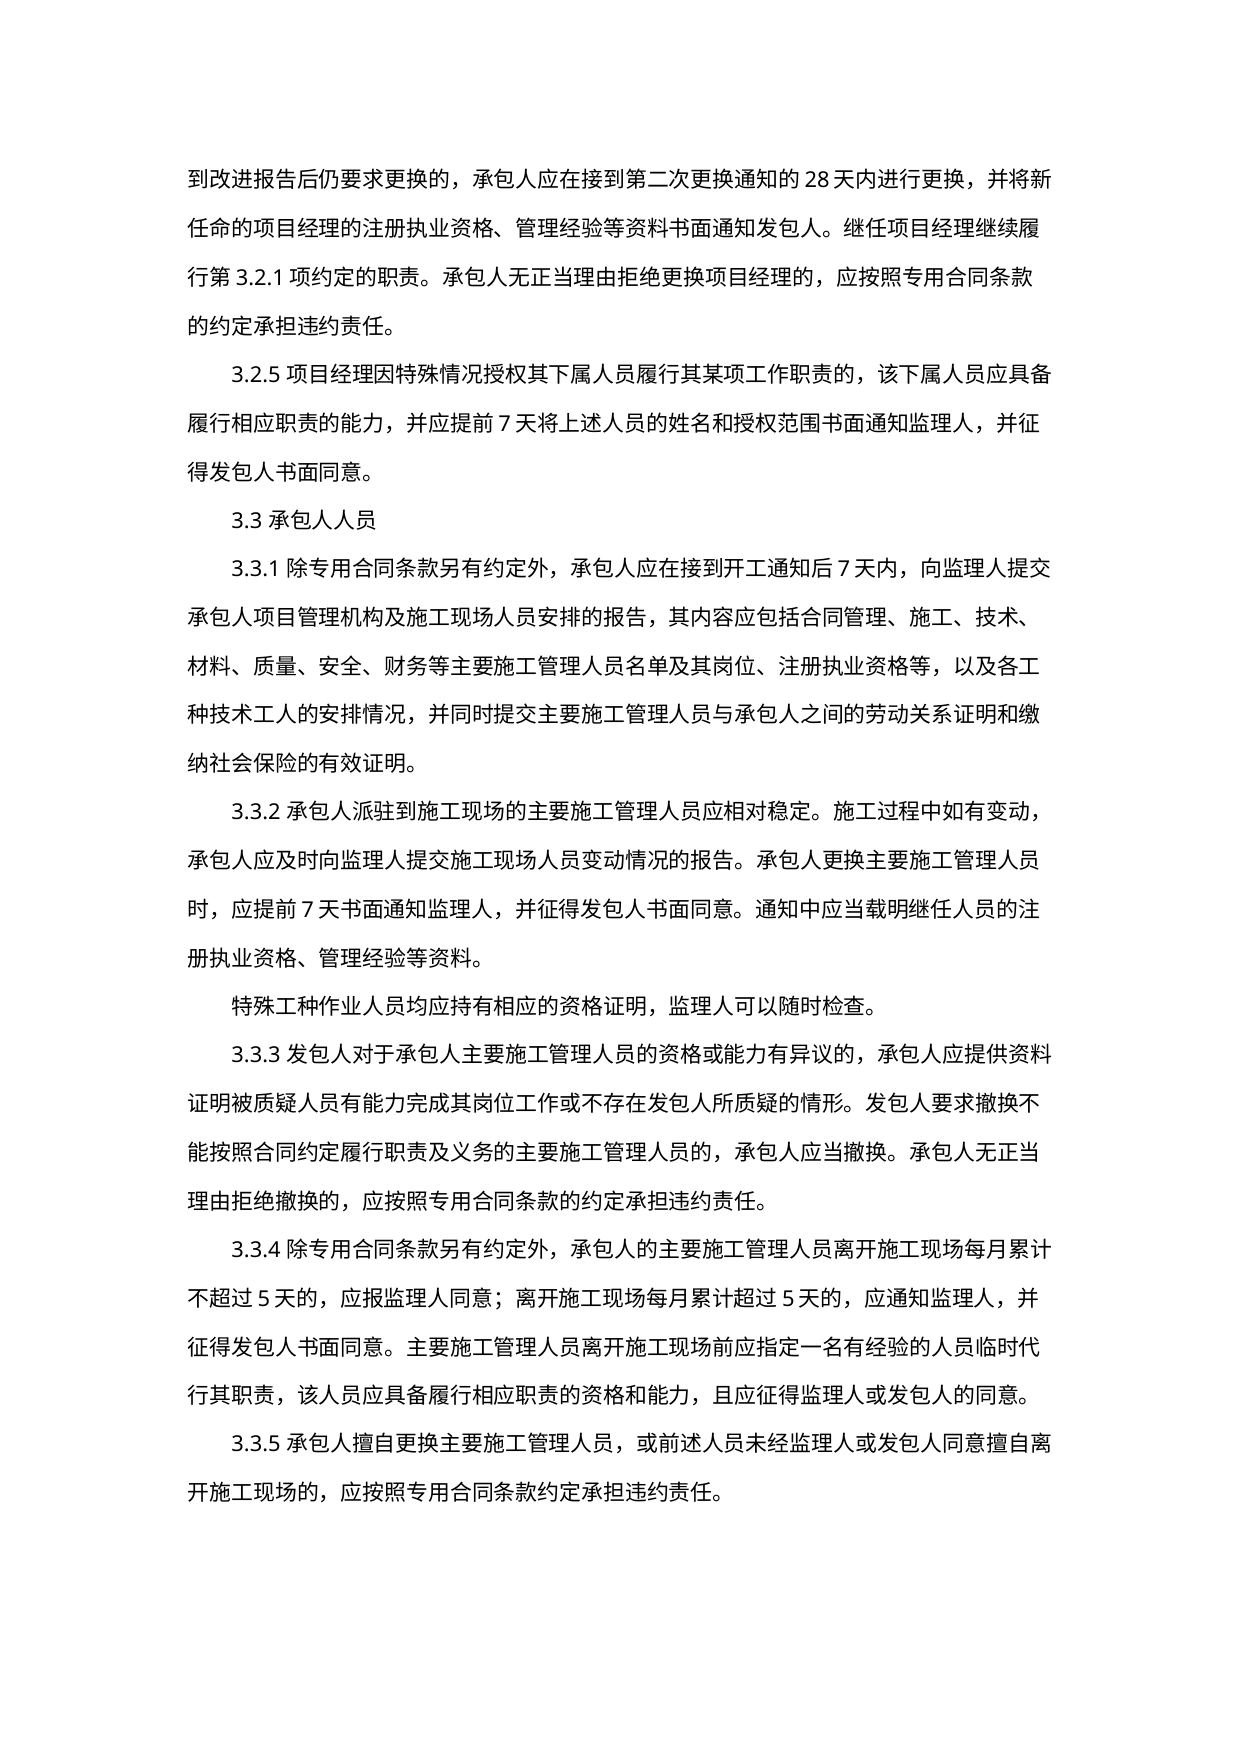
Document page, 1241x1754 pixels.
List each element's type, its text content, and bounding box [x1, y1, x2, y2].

text 3.3.1 除专用合同条款另有约定外，承包人应在接到开工通知后7天内，向监理人提交承包人项目管理机构及施工现场人员安排的报告，其内容应包括合同管理、施工、技术、材料、质量、安全、财务等主要施工管理人员名单及其岗位、注册执业资格等，以及各工种技术工人的安排情况，并同时提交主要施工管理人员与承包人之间的劳动关系证明和缴纳社会保险的有效证明。 [187, 551, 1053, 778]
subtitle 3.3 承包人人员 [187, 502, 1053, 535]
text 3.2.5 项目经理因特殊情况授权其下属人员履行其某项工作职责的，该下属人员应具备履行相应职责的能力，并应提前7天将上述人员的姓名和授权范围书面通知监理人，并征得发包人书面同意。 [187, 357, 1053, 487]
text 3.3.3 发包人对于承包人主要施工管理人员的资格或能力有异议的，承包人应提供资料证明被质疑人员有能力完成其岗位工作或不存在发包人所质疑的情形。发包人要求撤换不能按照合同约定履行职责及义务的主要施工管理人员的，承包人应当撤换。承包人无正当理由拒绝撤换的，应按照专用合同条款的约定承担违约责任。 [187, 1037, 1053, 1216]
text 3.3.2 承包人派驻到施工现场的主要施工管理人员应相对稳定。施工过程中如有变动，承包人应及时向监理人提交施工现场人员变动情况的报告。承包人更换主要施工管理人员时，应提前7天书面通知监理人，并征得发包人书面同意。通知中应当载明继任人员的注册执业资格、管理经验等资料。 [187, 794, 1053, 973]
text 3.3.5 承包人擅自更换主要施工管理人员，或前述人员未经监理人或发包人同意擅自离开施工现场的，应按照专用合同条款约定承担违约责任。 [187, 1426, 1053, 1507]
text 3.3.4 除专用合同条款另有约定外，承包人的主要施工管理人员离开施工现场每月累计不超过5天的，应报监理人同意；离开施工现场每月累计超过5天的，应通知监理人，并征得发包人书面同意。主要施工管理人员离开施工现场前应指定一名有经验的人员临时代行其职责，该人员应具备履行相应职责的资格和能力，且应征得监理人或发包人的同意。 [187, 1232, 1053, 1410]
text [187, 162, 1053, 341]
text 特殊工种作业人员均应持有相应的资格证明，监理人可以随时检查。 [187, 989, 1053, 1021]
